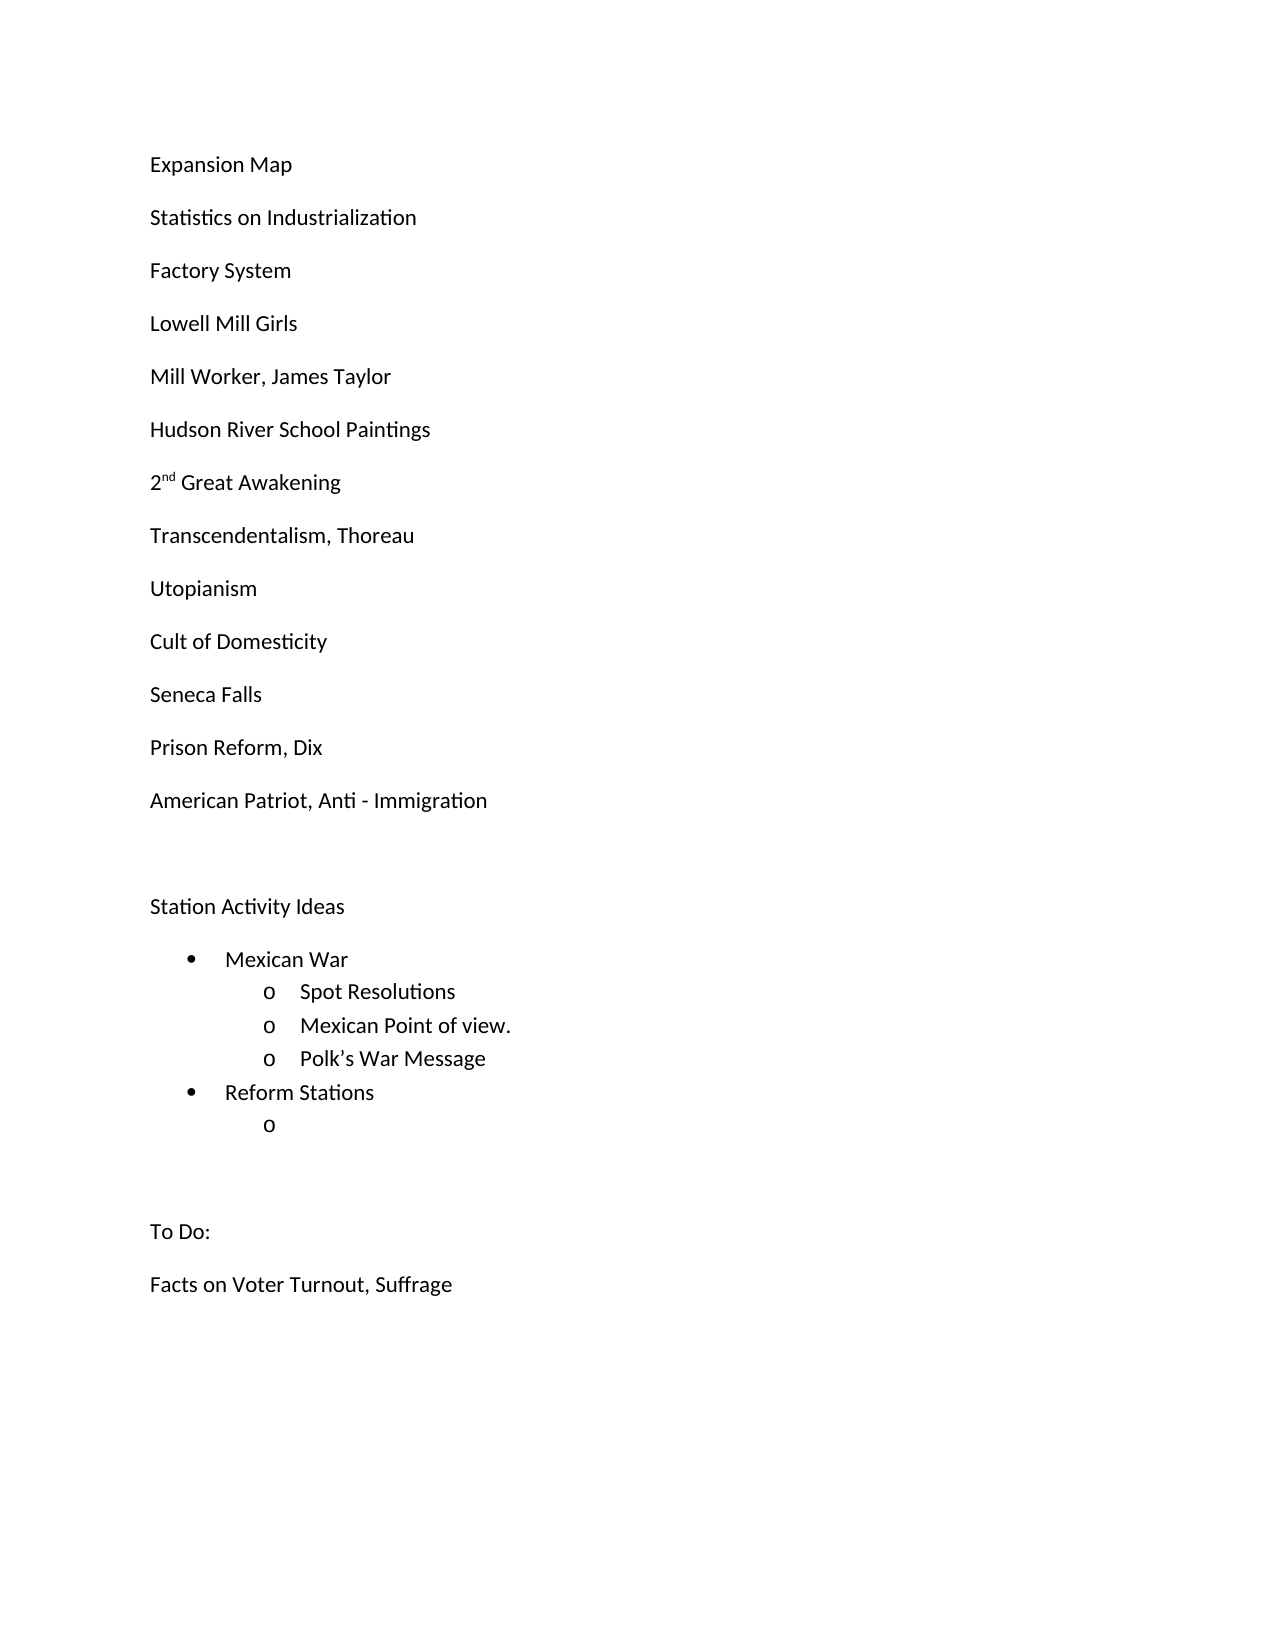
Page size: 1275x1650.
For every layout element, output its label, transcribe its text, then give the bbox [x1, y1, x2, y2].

list Mexican Point of view. [262, 1011, 1125, 1040]
text Statistics on Industrialization [150, 203, 1125, 231]
text Station Activity Ideas [150, 892, 1125, 920]
text Utopianism [150, 574, 1125, 602]
text Seneca Falls [150, 680, 1125, 708]
text Mill Worker, James Taylor [150, 362, 1125, 390]
text American Patriot, Anti - Immigration [150, 786, 1125, 814]
text Transcendentalism, Thoreau [150, 521, 1125, 549]
text Prison Reform, Dix [150, 733, 1125, 761]
list Polk’s War Message [262, 1044, 1125, 1074]
text To Do: [150, 1217, 1125, 1246]
text Expansion Map [150, 150, 1125, 178]
list Spot Resolutions [262, 977, 1125, 1007]
list Mexican War [187, 945, 1125, 973]
text 2nd Great Awakening [150, 468, 1125, 496]
text Cult of Domesticity [150, 627, 1125, 655]
text Lowell Mill Girls [150, 309, 1125, 337]
list Reform Stations [187, 1078, 1125, 1106]
text Factory System [150, 256, 1125, 284]
text Facts on Voter Turnout, Suffrage [150, 1271, 1125, 1298]
text Hudson River School Paintings [150, 415, 1125, 443]
